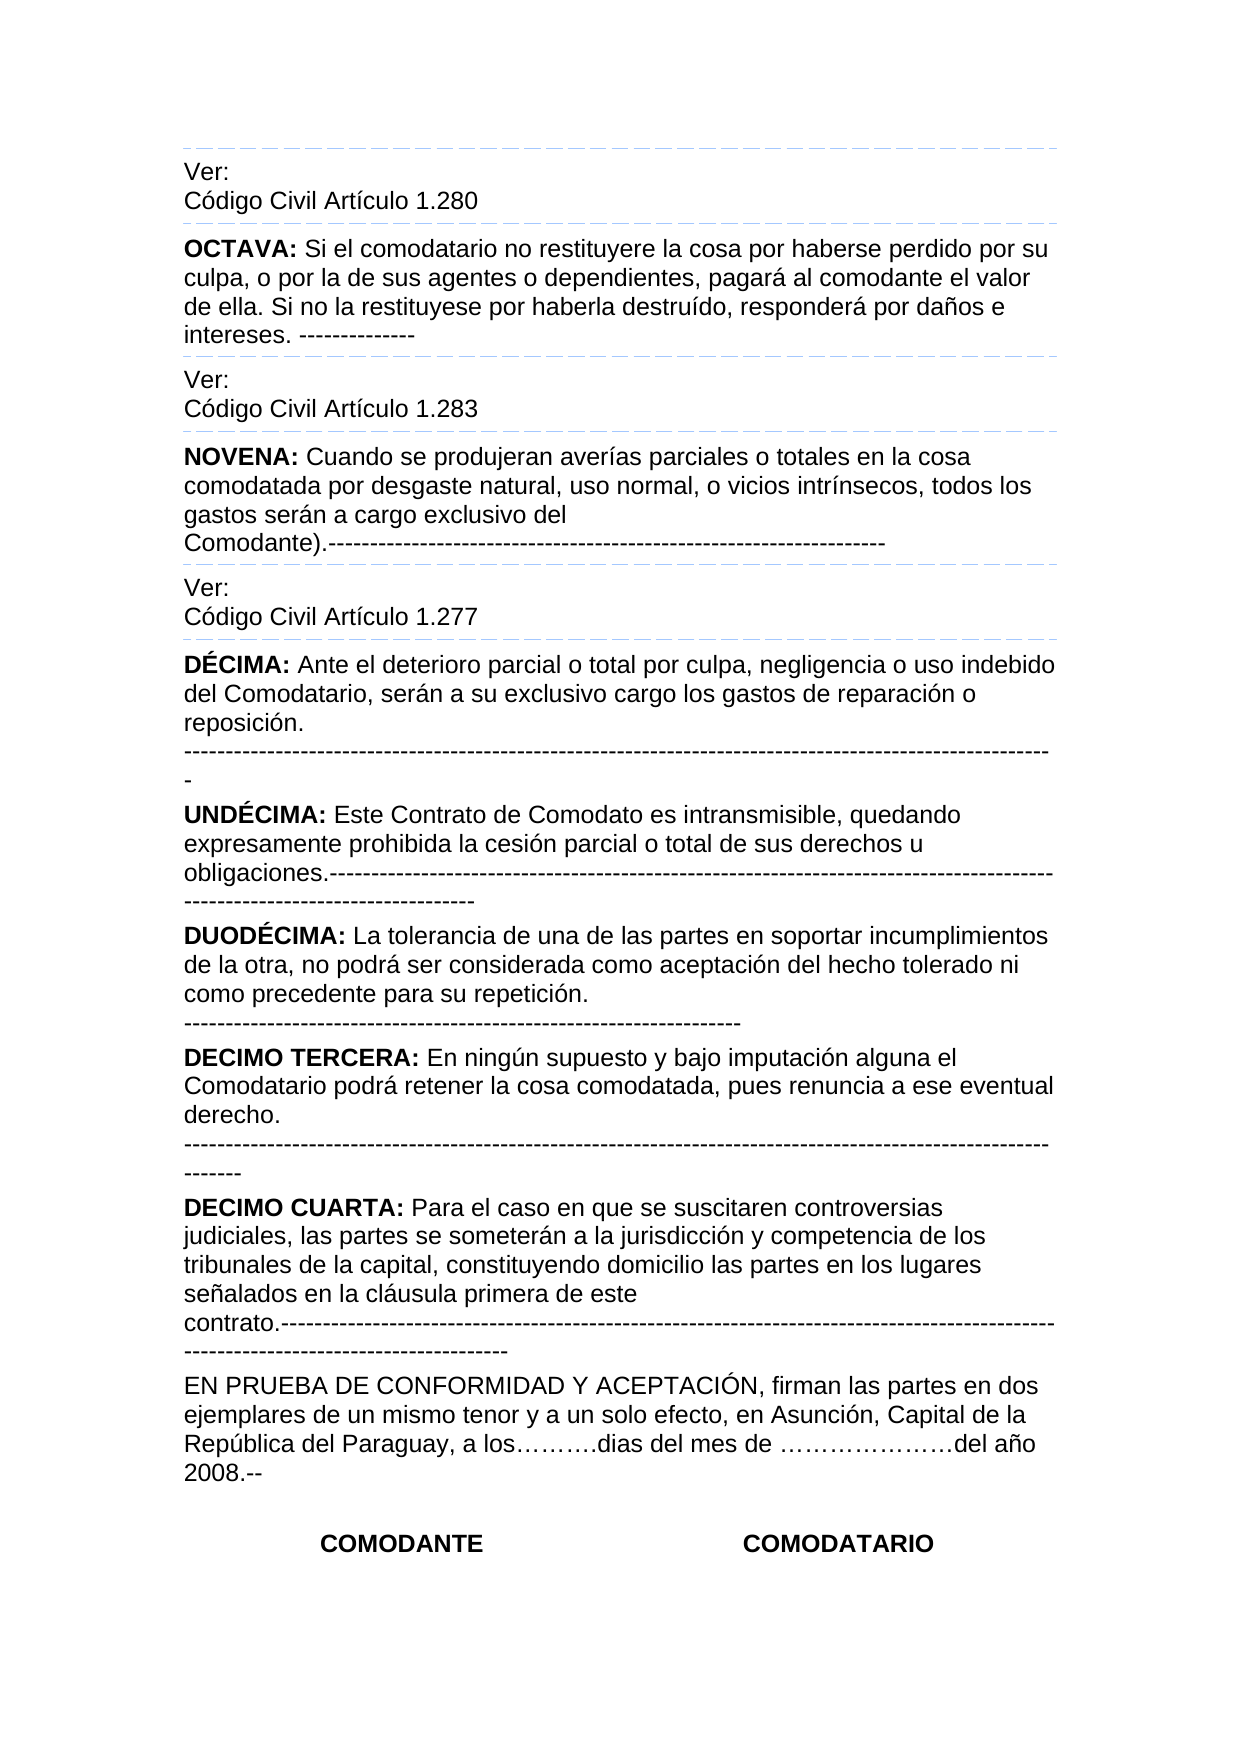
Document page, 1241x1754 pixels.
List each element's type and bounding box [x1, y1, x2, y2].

table_cell [177, 148, 1063, 1559]
